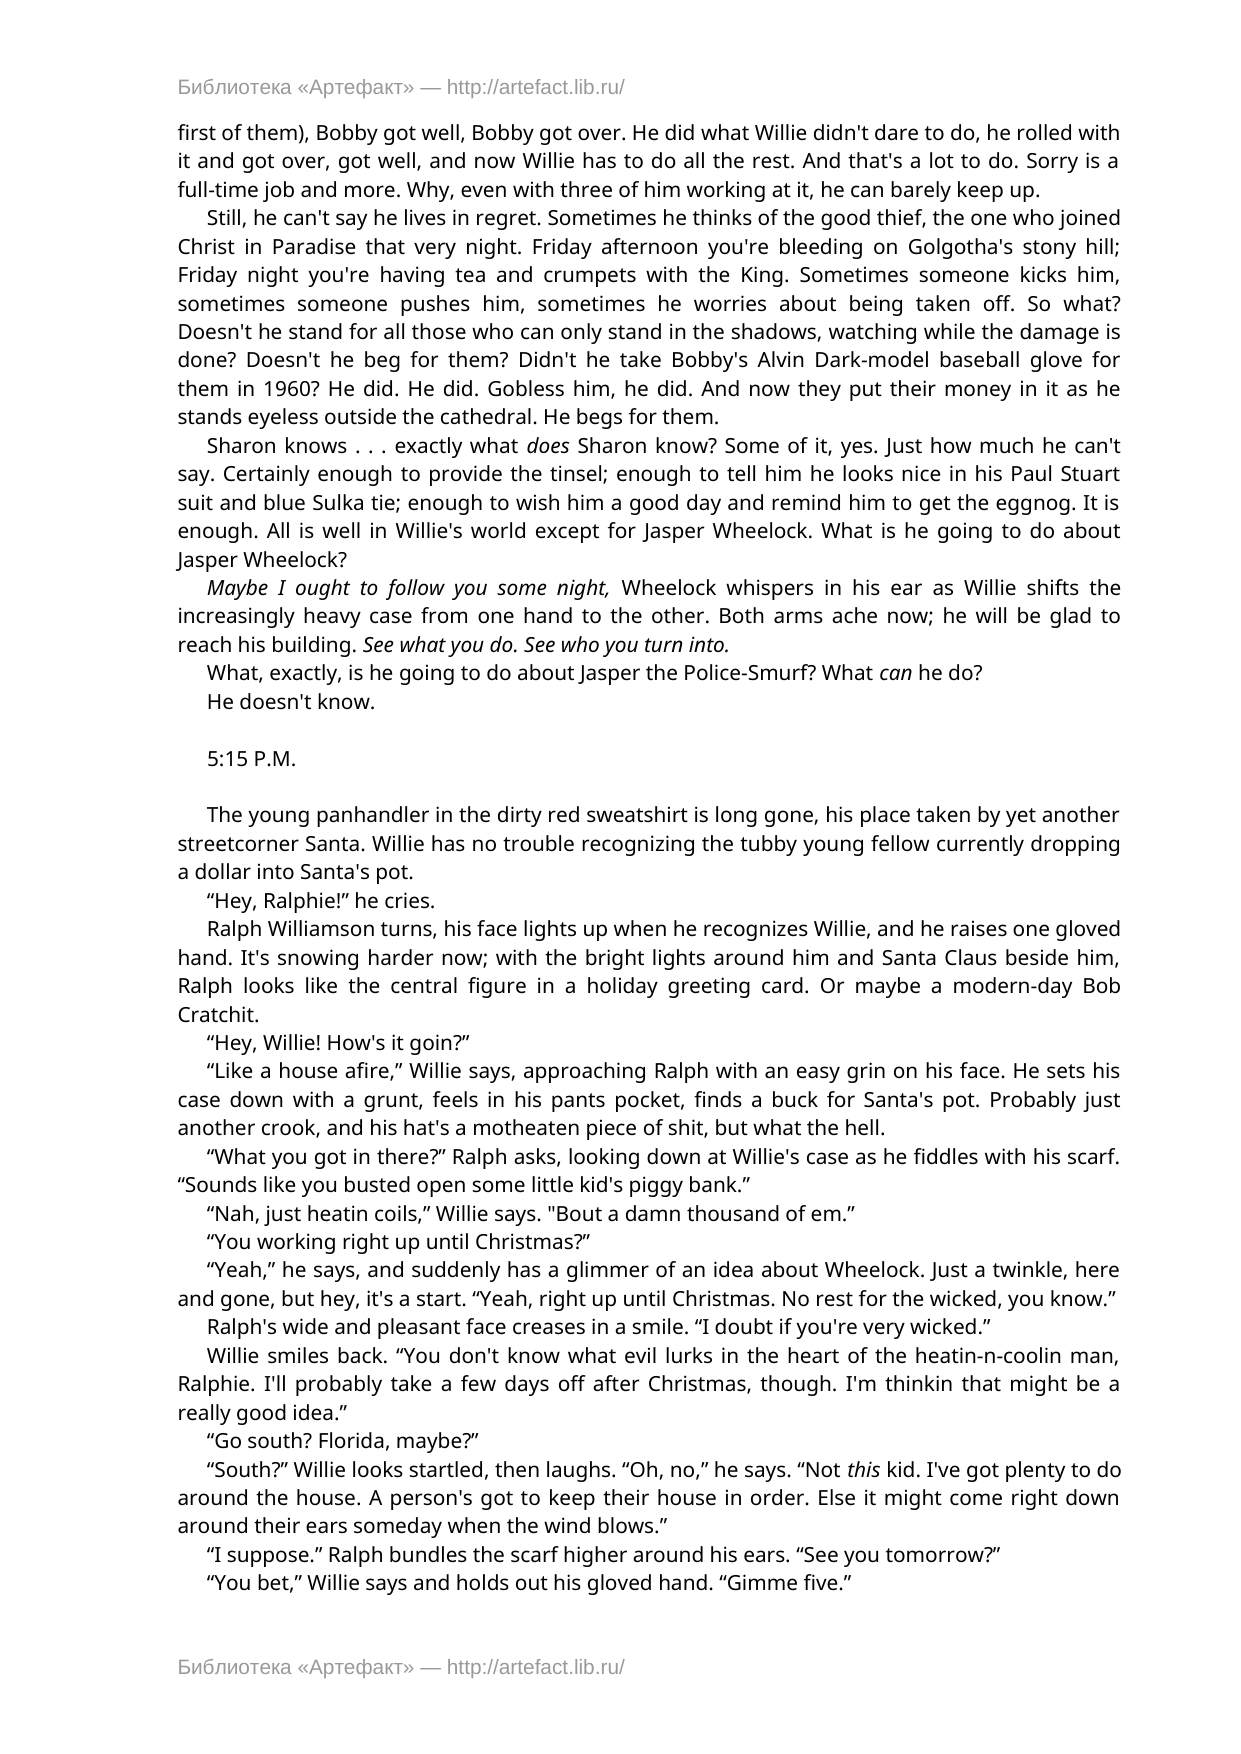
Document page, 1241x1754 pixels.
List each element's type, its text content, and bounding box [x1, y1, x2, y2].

text Ralph Williamson turns, his face lights up when he recognizes Willie, and he raises one gloved hand. It's snowing harder now; with the bright lights around him and Santa Claus beside him, Ralph looks like the central figure in a holiday greeting card. Or maybe a modern-day Bob Cratchit. [177, 914, 1122, 1028]
text Still, he can't say he lives in regret. Sometimes he thinks of the good thief, the one who joined Christ in Paradise that very night. Friday afternoon you're bleeding on Golgotha's stony hill; Friday night you're having tea and crumpets with the King. Sometimes someone kicks him, sometimes someone pushes him, sometimes he worries about being taken off. So what? Doesn't he stand for all those who can only stand in the shadows, watching while the damage is done? Doesn't he beg for them? Didn't he take Bobby's Alvin Dark-model baseball glove for them in 1960? He did. He did. Gobless him, he did. And now they put their money in it as he stands eyeless outside the cathedral. He begs for them. [177, 203, 1122, 431]
text “What you got in there?” Ralph asks, looking down at Willie's case as he fiddles with his scarf. “Sounds like you busted open some little kid's piggy bank.” [177, 1142, 1122, 1199]
text “You working right up until Christmas?” [177, 1227, 1122, 1256]
text “Hey, Ralphie!” he cries. [177, 886, 1122, 914]
text “Like a house afire,” Willie says, approaching Ralph with an easy grin on his face. He sets his case down with a grunt, feels in his pants pocket, finds a buck for Santa's pot. Probably just another crook, and his hat's a motheaten piece of shit, but what the hell. [177, 1057, 1122, 1142]
text Maybe I ought to follow you some night, Wheelock whispers in his ear as Willie shifts the increasingly heavy case from one hand to the other. Both arms ache now; he will be glad to reach his building. See what you do. See who you turn into. [177, 573, 1122, 658]
text “Nah, just heatin coils,” Willie says. "Bout a damn thousand of em.” [177, 1199, 1122, 1227]
text “Yeah,” he says, and suddenly has a glimmer of an idea about Wheelock. Just a twinkle, here and gone, but hey, it's a start. “Yeah, right up until Christmas. No rest for the wicked, you know.” [177, 1256, 1122, 1312]
text What, exactly, is he going to do about Jasper the Police-Smurf? What can he do? [177, 658, 1122, 687]
text Willie smiles back. “You don't know what evil lurks in the heart of the heatin-n-coolin man, Ralphie. I'll probably take a few days off after Christmas, though. I'm thinkin that might be a really good idea.” [177, 1341, 1122, 1426]
text Ralph's wide and pleasant face creases in a smile. “I doubt if you're very wicked.” [177, 1312, 1122, 1341]
text Sharon knows . . . exactly what does Sharon know? Some of it, yes. Just how much he can't say. Certainly enough to provide the tinsel; enough to tell him he looks nice in his Paul Stuart suit and blue Sulka tie; enough to wish him a good day and remind him to get the eggnog. It is enough. All is well in Willie's world except for Jasper Wheelock. What is he going to do about Jasper Wheelock? [177, 431, 1122, 573]
text “I suppose.” Ralph bundles the scarf higher around his ears. “See you tomorrow?” [177, 1540, 1122, 1568]
text “Go south? Florida, maybe?” [177, 1426, 1122, 1455]
text He doesn't know. [177, 687, 1122, 715]
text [177, 118, 1122, 203]
text “Hey, Willie! How's it goin?” [177, 1028, 1122, 1057]
text “You bet,” Willie says and holds out his gloved hand. “Gimme five.” [177, 1568, 1122, 1597]
text 5:15 P.M. [177, 744, 1122, 772]
text The young panhandler in the dirty red sweatshirt is long gone, his place taken by yet another streetcorner Santa. Willie has no trouble recognizing the tubby young fellow currently dropping a dollar into Santa's pot. [177, 801, 1122, 886]
text “South?” Willie looks startled, then laughs. “Oh, no,” he says. “Not this kid. I've got plenty to do around the house. A person's got to keep their house in order. Else it might come right down around their ears someday when the wind blows.” [177, 1455, 1122, 1540]
